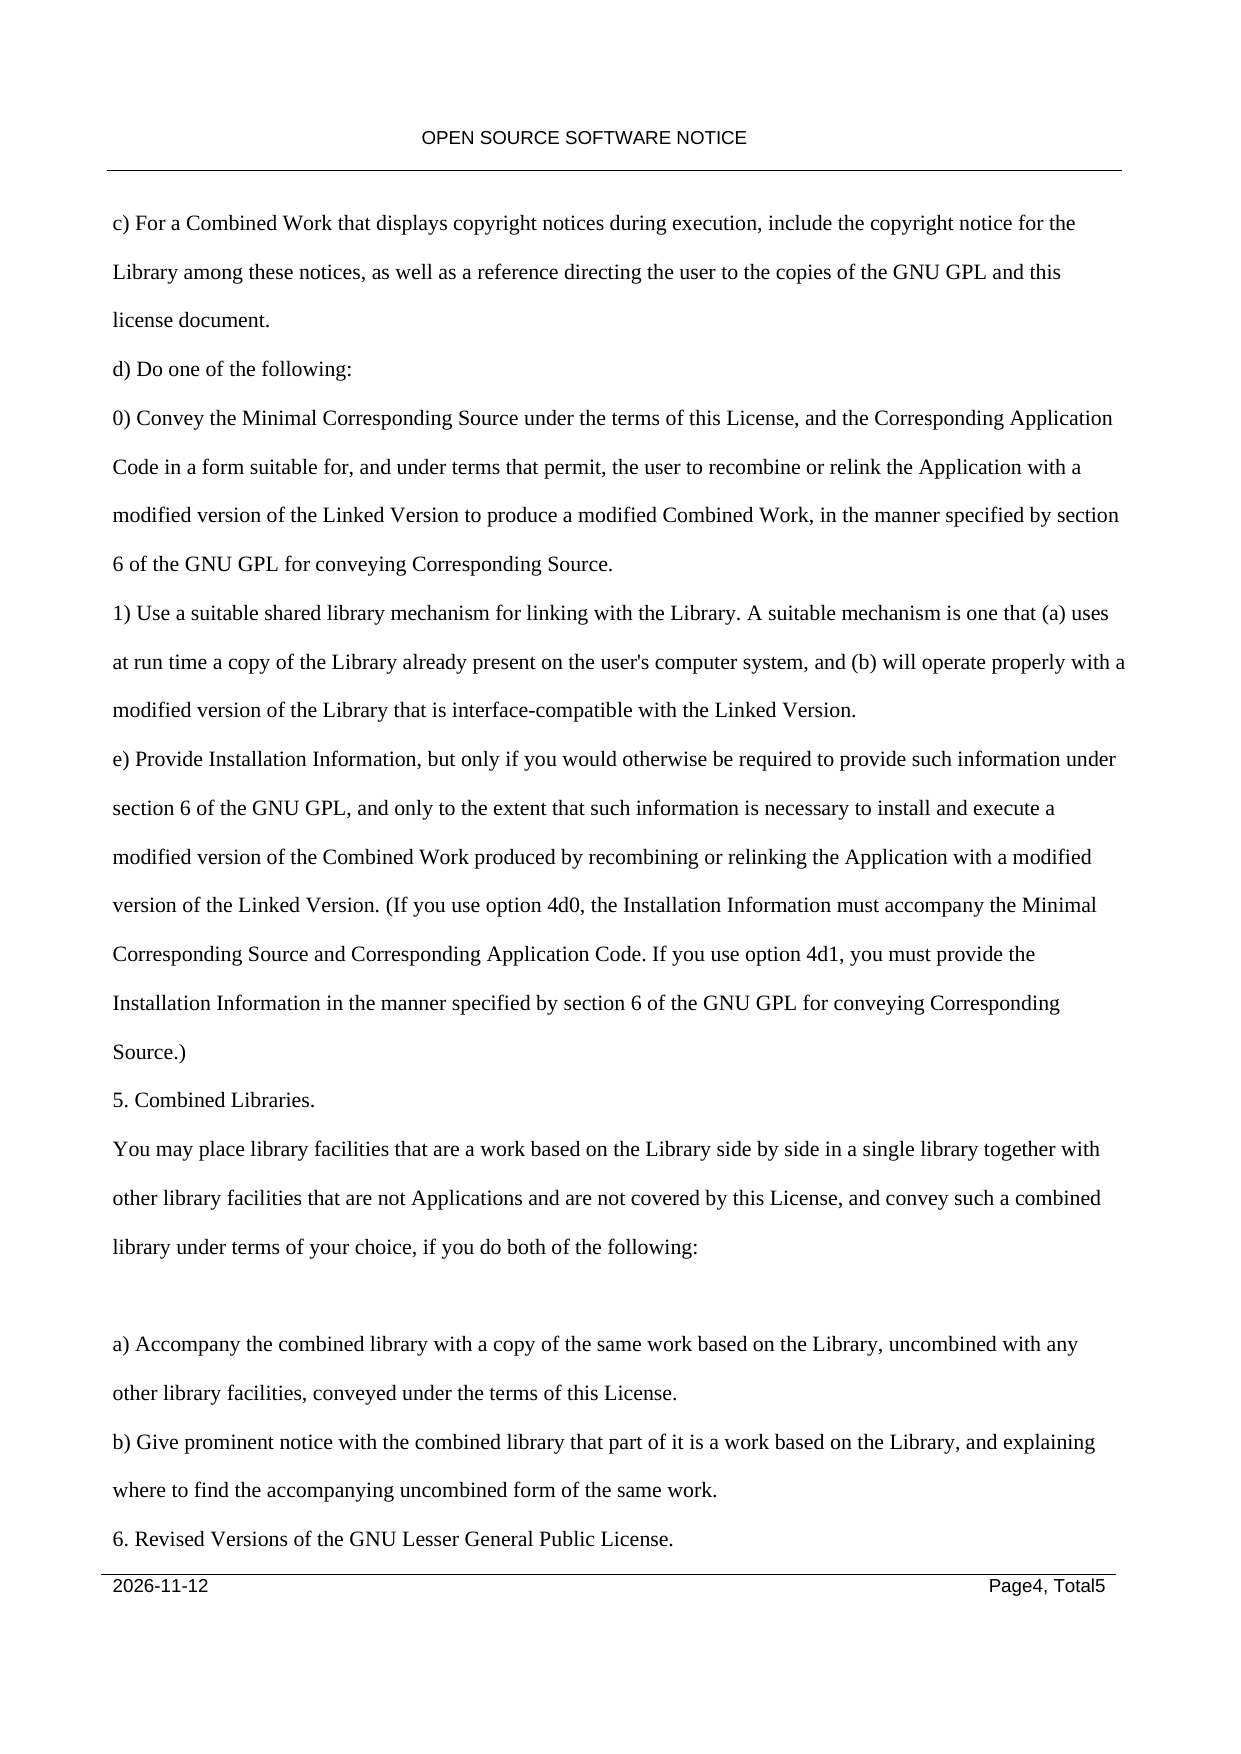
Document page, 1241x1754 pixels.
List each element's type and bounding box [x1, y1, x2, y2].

text [112, 206, 1128, 1555]
